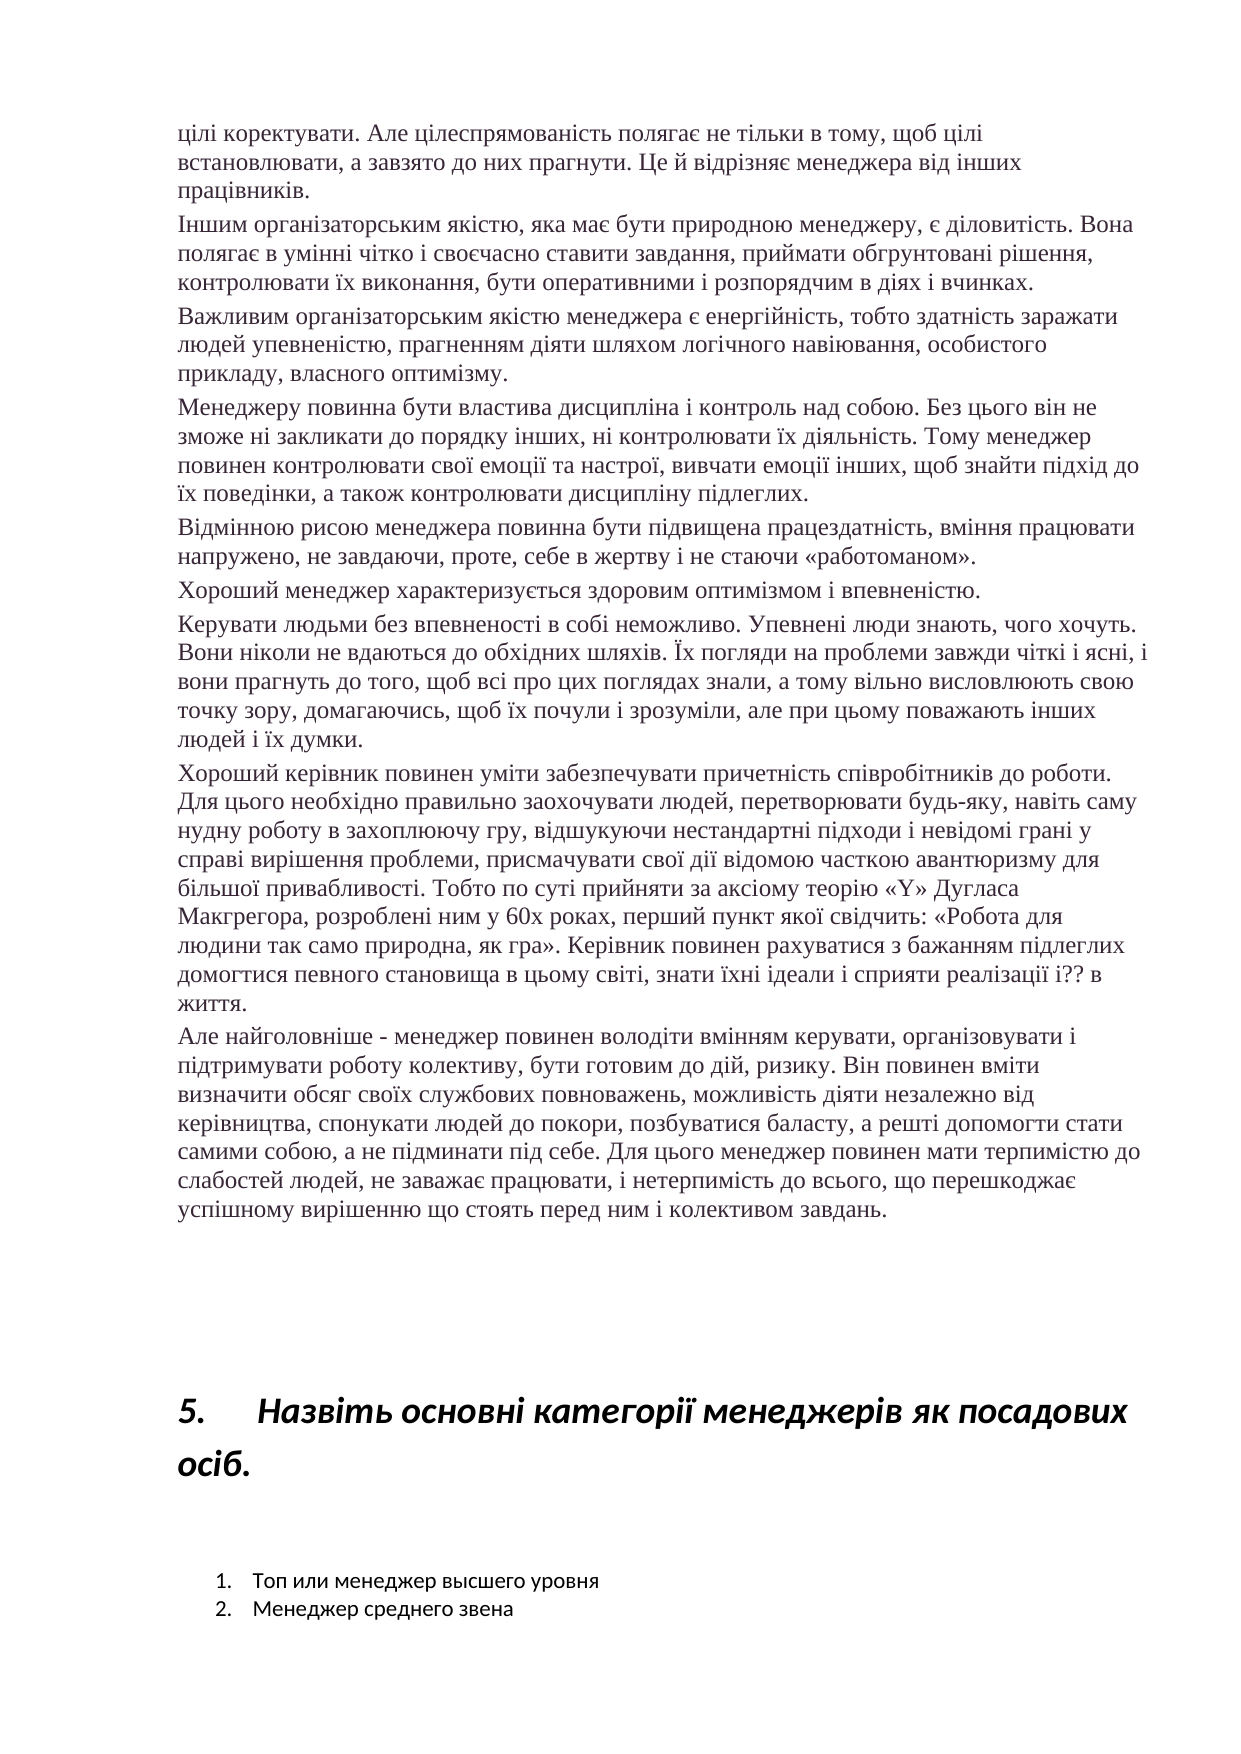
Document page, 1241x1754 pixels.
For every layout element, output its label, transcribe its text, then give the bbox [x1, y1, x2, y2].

text Хороший менеджер характеризується здоровим оптимізмом і впевненістю. [177, 575, 1152, 604]
text Керувати людьми без впевненості в собі неможливо. Упевнені люди знають, чого хочуть. Вони ніколи не вдаються до обхідних шляхів. Їх погляди на проблеми завжди чіткі і ясні, і вони прагнуть до того, щоб всі про цих поглядах знали, а тому вільно висловлюють свою точку зору, домагаючись, щоб їх почули і зрозуміли, але при цьому поважають інших людей і їх думки. [177, 609, 1152, 752]
text Іншим організаторським якістю, яка має бути природною менеджеру, є діловитість. Вона полягає в умінні чітко і своєчасно ставити завдання, приймати обгрунтовані рішення, контролювати їх виконання, бути оперативними і розпорядчим в діях і вчинках. [177, 209, 1152, 296]
text Хороший керівник повинен уміти забезпечувати причетність співробітників до роботи. Для цього необхідно правильно заохочувати людей, перетворювати будь-яку, навіть саму нудну роботу в захоплюючу гру, відшукуючи нестандартні підходи і невідомі грані у справі вирішення проблеми, присмачувати свої дії відомою часткою авантюризму для більшої привабливості. Тобто по суті прийняти за аксіому теорію «Y» Дугласа Макгрегора, розроблені ним у 60х роках, перший пункт якої свідчить: «Робота для людини так само природна, як гра». Керівник повинен рахуватися з бажанням підлеглих домогтися певного становища в цьому світі, знати їхні ідеали і сприяти реалізації і?? в життя. [177, 758, 1152, 1016]
text Важливим організаторським якістю менеджера є енергійність, тобто здатність заражати людей упевненістю, прагненням діяти шляхом логічного навіювання, особистого прикладу, власного оптимізму. [177, 301, 1152, 387]
text Менеджеру повинна бути властива дисципліна і контроль над собою. Без цього він не зможе ні закликати до порядку інших, ні контролювати їх діяльність. Тому менеджер повинен контролювати свої емоції та настрої, вивчати емоції інших, щоб знайти підхід до їх поведінки, а також контролювати дисципліну підлеглих. [177, 392, 1152, 507]
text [177, 118, 1152, 204]
list Топ или менеджер высшего уровня [215, 1566, 1152, 1594]
text Відмінною рисою менеджера повинна бути підвищена працездатність, вміння працювати напружено, не завдаючи, проте, себе в жертву і не стаючи «работоманом». [177, 512, 1152, 570]
text 5. Назвіть основні категорії менеджерів як посадових осіб. [177, 1387, 1152, 1485]
text Але найголовніше - менеджер повинен володіти вмінням керувати, організовувати і підтримувати роботу колективу, бути готовим до дій, ризику. Він повинен вміти визначити обсяг своїх службових повноважень, можливість діяти незалежно від керівництва, спонукати людей до покори, позбуватися баласту, а решті допомогти стати самими собою, а не підминати під себе. Для цього менеджер повинен мати терпимістю до слабостей людей, не заважає працювати, і нетерпимість до всього, що перешкоджає успішному вирішенню що стоять перед ним і колективом завдань. [177, 1021, 1152, 1223]
list Менеджер среднего звена [215, 1594, 1152, 1622]
